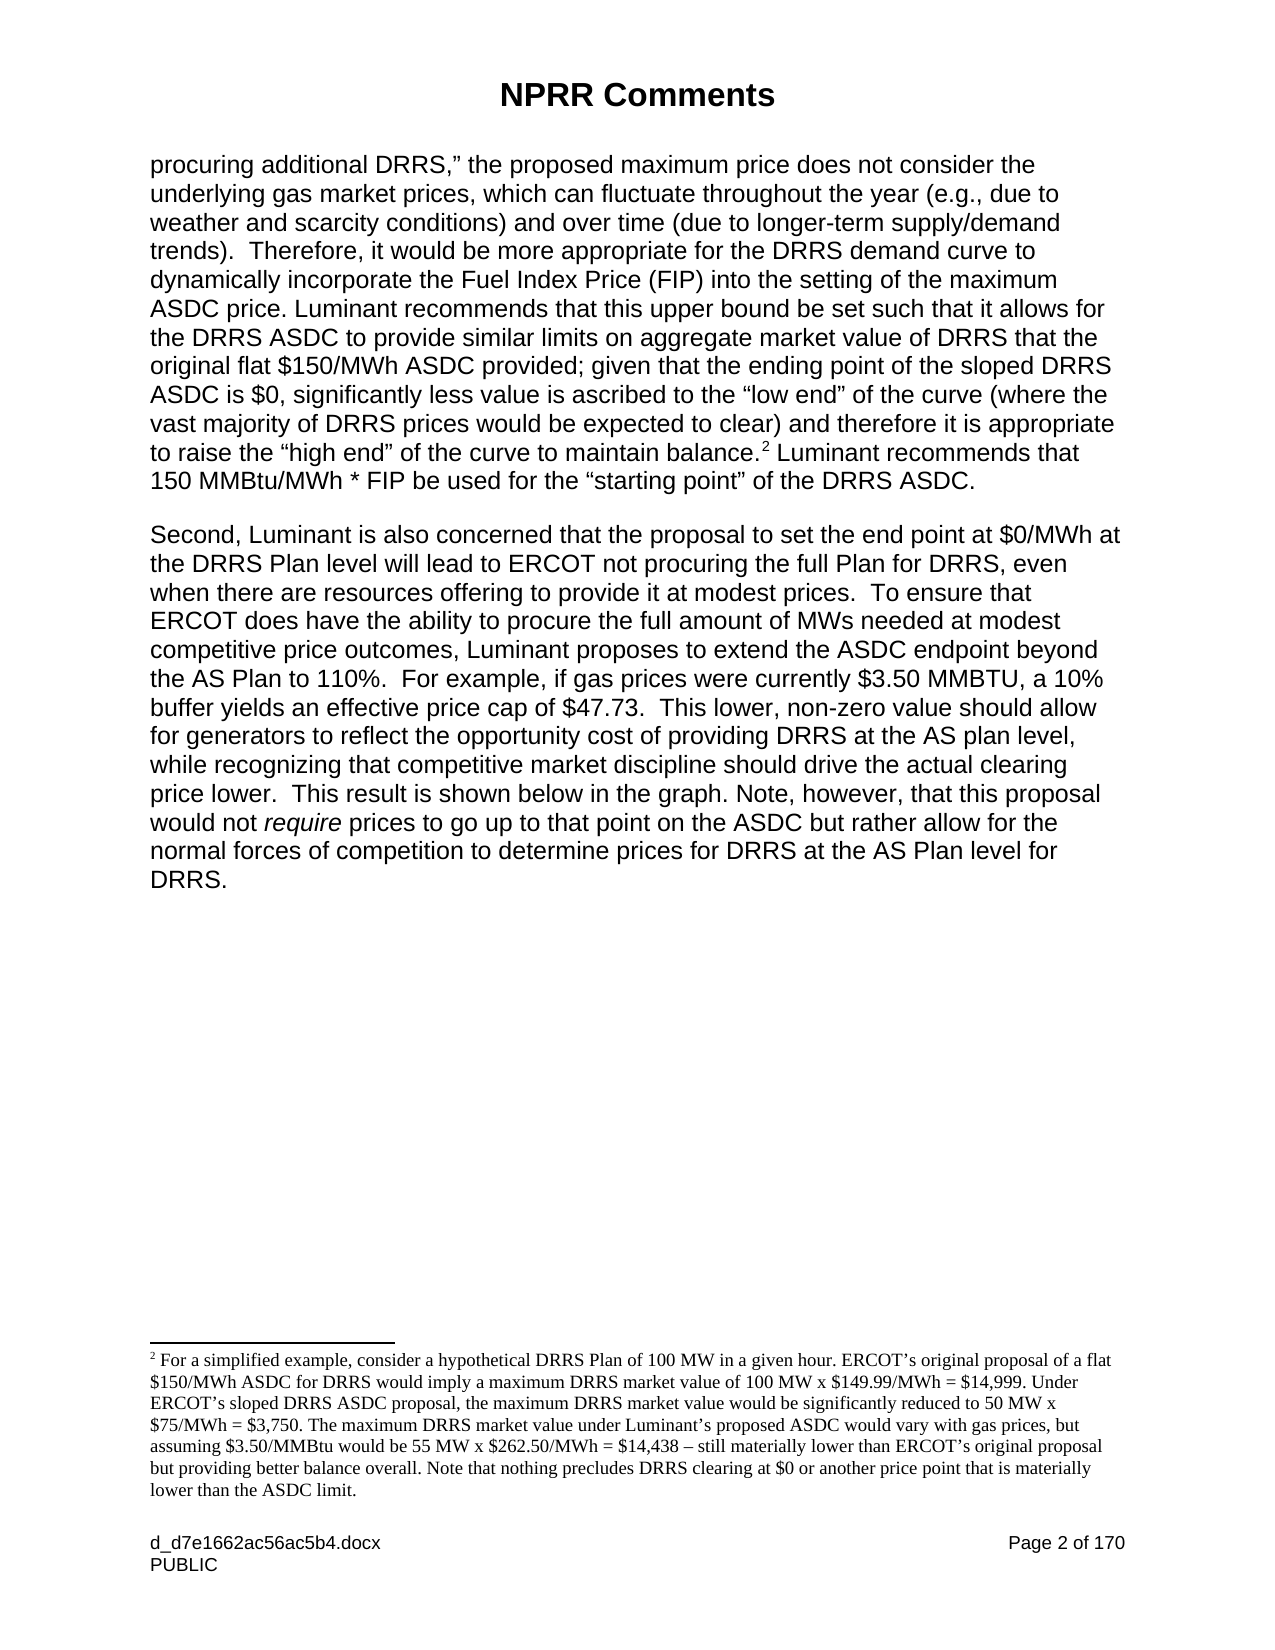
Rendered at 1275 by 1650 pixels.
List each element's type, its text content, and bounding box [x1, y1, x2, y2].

text Second, Luminant is also concerned that the proposal to set the end point at $0/MWh at the DRRS Plan level will lead to ERCOT not procuring the full Plan for DRRS, even when there are resources offering to provide it at modest prices. To ensure that ERCOT does have the ability to procure the full amount of MWs needed at modest competitive price outcomes, Luminant proposes to extend the ASDC endpoint beyond the AS Plan to 110%. For example, if gas prices were currently $3.50 MMBTU, a 10% buffer yields an effective price cap of $47.73. This lower, non-zero value should allow for generators to reflect the opportunity cost of providing DRRS at the AS plan level, while recognizing that competitive market discipline should drive the actual clearing price lower. This result is shown below in the graph. Note, however, that this proposal would not require prices to go up to that point on the ASDC but rather allow for the normal forces of competition to determine prices for DRRS at the AS Plan level for DRRS. [150, 520, 1125, 894]
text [150, 150, 1125, 495]
